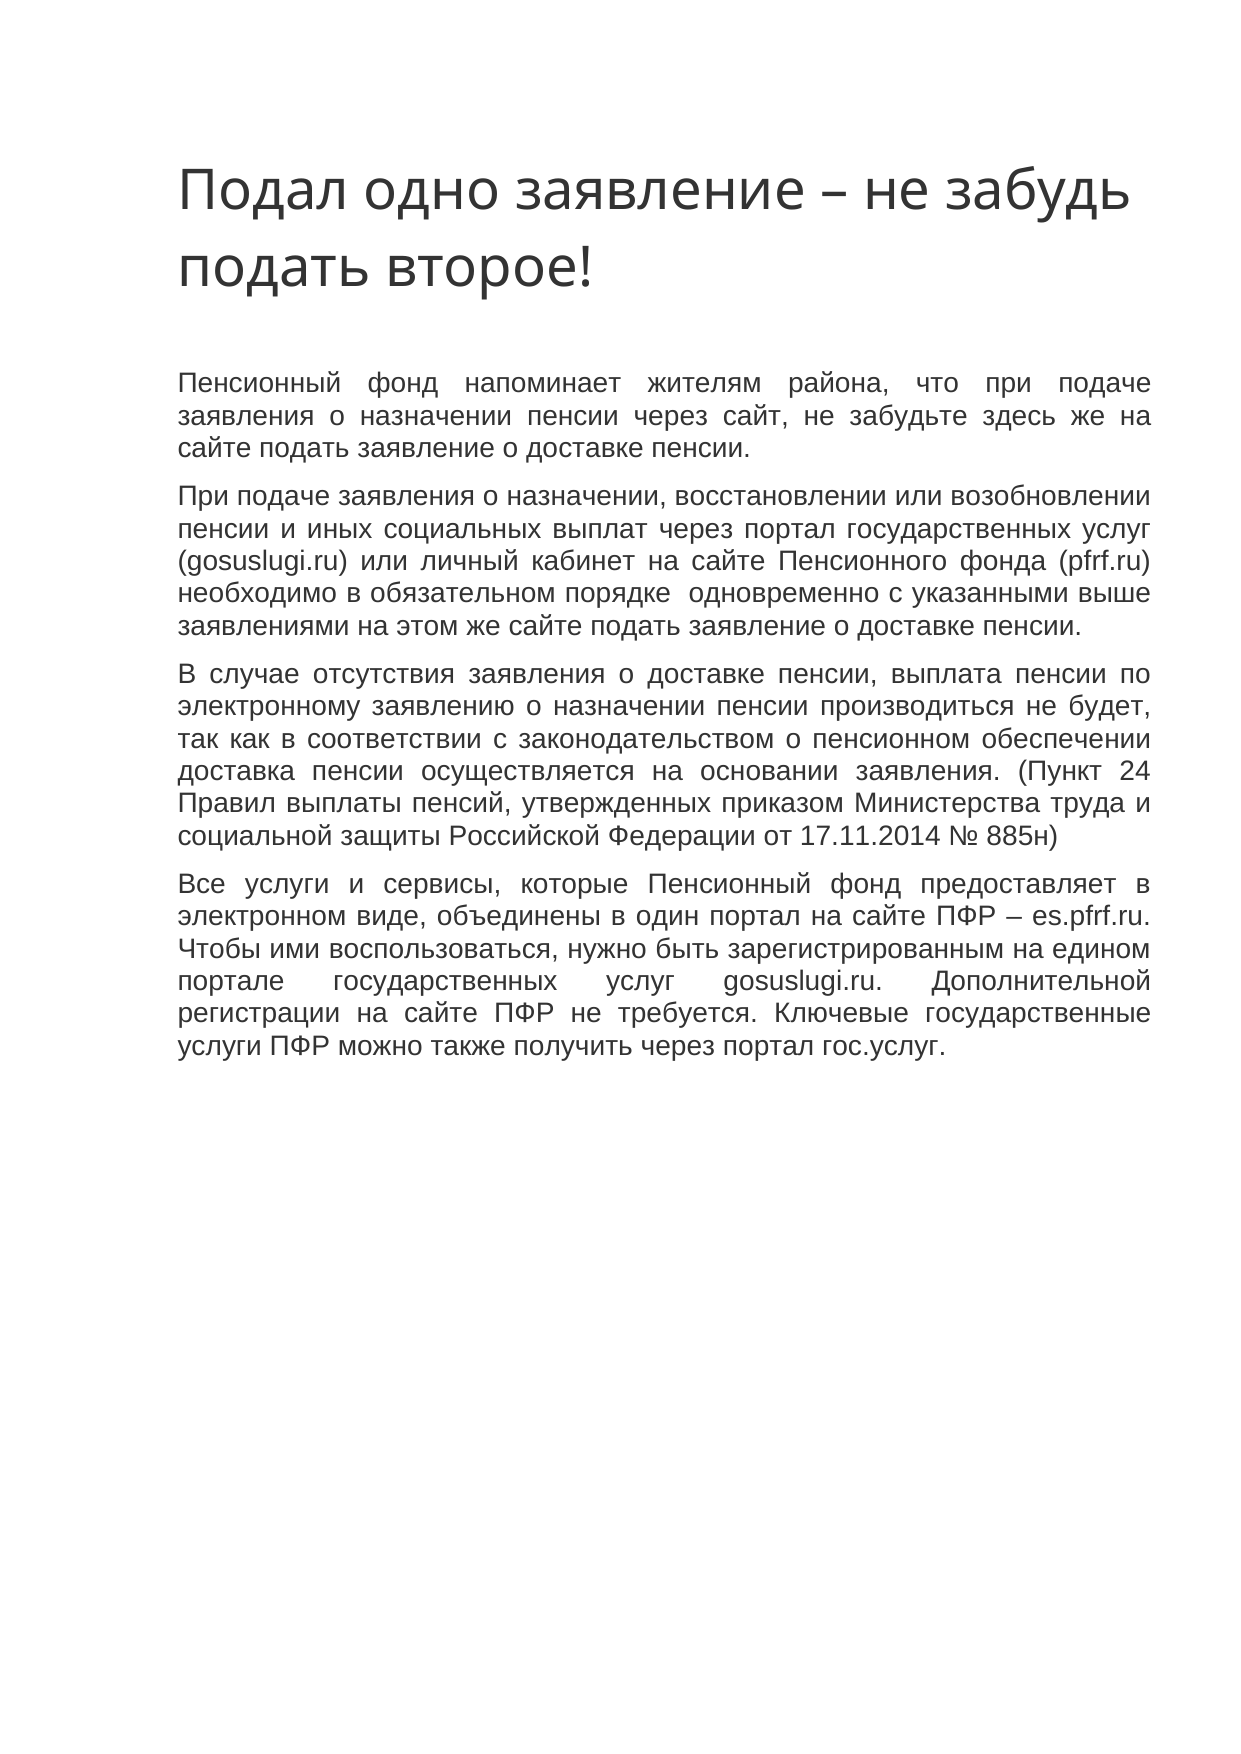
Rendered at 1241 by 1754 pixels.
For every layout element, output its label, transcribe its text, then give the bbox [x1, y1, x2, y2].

text В случае отсутствия заявления о доставке пенсии, выплата пенсии по электронному заявлению о назначении пенсии производиться не будет, так как в соответствии с законодательством о пенсионном обеспечении доставка пенсии осуществляется на основании заявления. (Пункт 24 Правил выплаты пенсий, утвержденных приказом Министерства труда и социальной защиты Российской Федерации от 17.11.2014 № 885н) [177, 657, 1152, 851]
text При подаче заявления о назначении, восстановлении или возобновлении пенсии и иных социальных выплат через портал государственных услуг (gosuslugi.ru) или личный кабинет на сайте Пенсионного фонда (pfrf.ru) необходимо в обязательном порядке одновременно с указанными выше заявлениями на этом же сайте подать заявление о доставке пенсии. [177, 479, 1152, 641]
text Все услуги и сервисы, которые Пенсионный фонд предоставляет в электронном виде, объединены в один портал на сайте ПФР – es.pfrf.ru. Чтобы ими воспользоваться, нужно быть зарегистрированным на едином портале государственных услуг gosuslugi.ru. Дополнительной регистрации на сайте ПФР не требуется. Ключевые государственные услуги ПФР можно также получить через портал гос.услуг. [177, 867, 1152, 1061]
text Пенсионный фонд напоминает жителям района, что при подаче заявления о назначении пенсии через сайт, не забудьте здесь же на сайте подать заявление о доставке пенсии. [177, 366, 1152, 463]
text Подал одно заявление – не забудь подать второе! [177, 149, 1152, 303]
